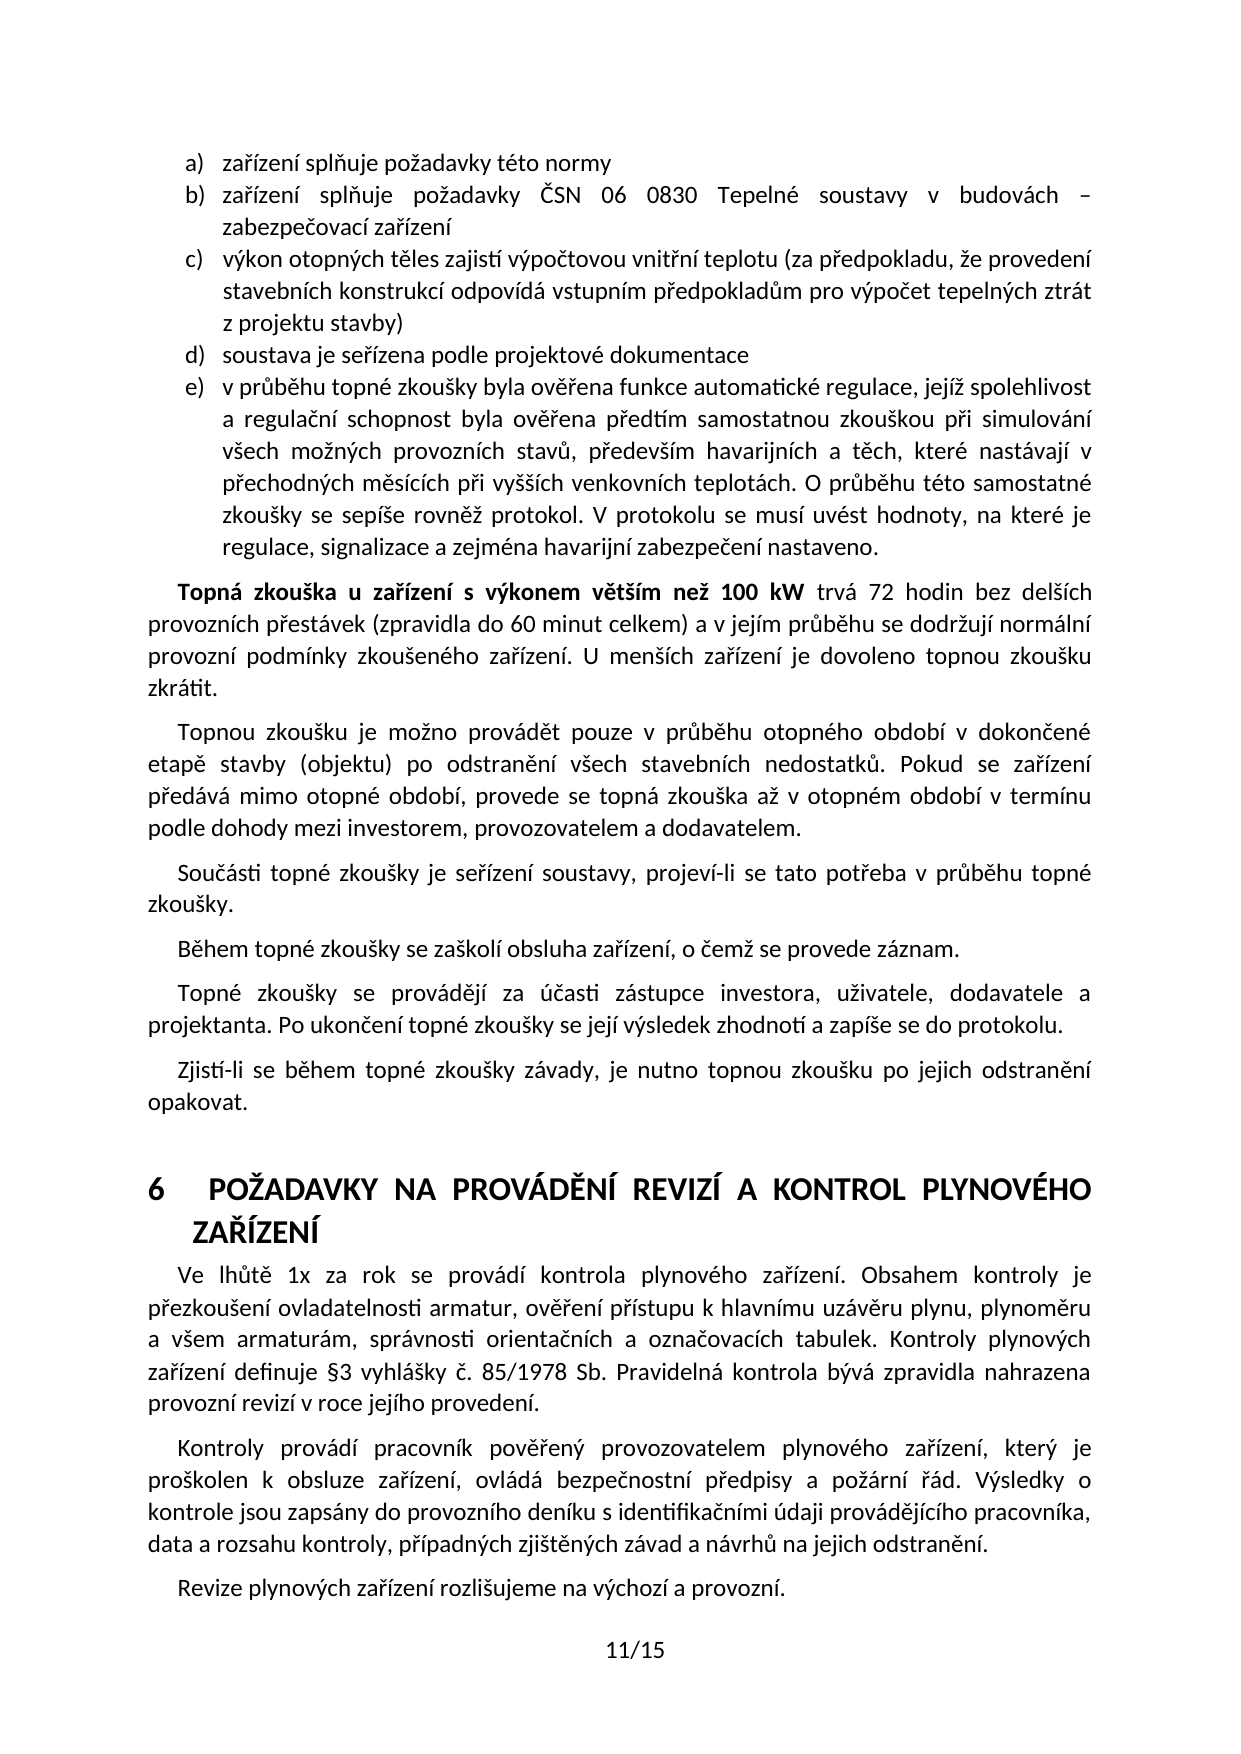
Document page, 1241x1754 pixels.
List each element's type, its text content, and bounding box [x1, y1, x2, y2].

list soustava je seřízena podle projektové dokumentace [185, 339, 1093, 370]
text Topnou zkoušku je možno provádět pouze v průběhu otopného období v dokončené etapě stavby (objektu) po odstranění všech stavebních nedostatků. Pokud se zařízení předává mimo otopné období, provede se topná zkouška až v otopném období v termínu podle dohody mezi investorem, provozovatelem a dodavatelem. [148, 716, 1093, 843]
text Během topné zkoušky se zaškolí obsluha zařízení, o čemž se provede záznam. [148, 933, 1093, 964]
text Topná zkouška u zařízení s výkonem větším než 100 kW trvá 72 hodin bez delších provozních přestávek (zpravidla do 60 minut celkem) a v jejím průběhu se dodržují normální provozní podmínky zkoušeného zařízení. U menších zařízení je dovoleno topnou zkoušku zkrátit. [148, 576, 1093, 702]
list zařízení splňuje požadavky ČSN 06 0830 Tepelné soustavy v budovách – zabezpečovací zařízení [185, 179, 1093, 242]
list výkon otopných těles zajistí výpočtovou vnitřní teplotu (za předpokladu, že provedení stavebních konstrukcí odpovídá vstupním předpokladům pro výpočet tepelných ztrát z projektu stavby) [185, 243, 1093, 338]
list v průběhu topné zkoušky byla ověřena funkce automatické regulace, jejíž spolehlivost a regulační schopnost byla ověřena předtím samostatnou zkouškou při simulování všech možných provozních stavů, především havarijních a těch, které nastávají v přechodných měsících při vyšších venkovních teplotách. O průběhu této samostatné zkoušky se sepíše rovněž protokol. V protokolu se musí uvést hodnoty, na které je regulace, signalizace a zejména havarijní zabezpečení nastaveno. [185, 371, 1093, 562]
text Revize plynových zařízení rozlišujeme na výchozí a provozní. [148, 1572, 1093, 1603]
text Topné zkoušky se provádějí za účasti zástupce investora, uživatele, dodavatele a projektanta. Po ukončení topné zkoušky se její výsledek zhodnotí a zapíše se do protokolu. [148, 978, 1093, 1040]
list zařízení splňuje požadavky této normy [185, 148, 1093, 178]
subtitle Požadavky na provádění revizí a kontrol plynového zařízení [148, 1168, 1093, 1251]
text Zjistí-li se během topné zkoušky závady, je nutno topnou zkoušku po jejich odstranění opakovat. [148, 1054, 1093, 1117]
text Kontroly provádí pracovník pověřený provozovatelem plynového zařízení, který je proškolen k obsluze zařízení, ovládá bezpečnostní předpisy a požární řád. Výsledky o kontrole jsou zapsány do provozního deníku s identifikačními údaji provádějícího pracovníka, data a rozsahu kontroly, případných zjištěných závad a návrhů na jejich odstranění. [148, 1432, 1093, 1558]
text Ve lhůtě 1x za rok se provádí kontrola plynového zařízení. Obsahem kontroly je přezkoušení ovladatelnosti armatur, ověření přístupu k hlavnímu uzávěru plynu, plynoměru a všem armaturám, správnosti orientačních a označovacích tabulek. Kontroly plynových zařízení definuje §3 vyhlášky č. 85/1978 Sb. Pravidelná kontrola bývá zpravidla nahrazena provozní revizí v roce jejího provedení. [148, 1260, 1093, 1418]
text Součásti topné zkoušky je seřízení soustavy, projeví-li se tato potřeba v průběhu topné zkoušky. [148, 857, 1093, 919]
